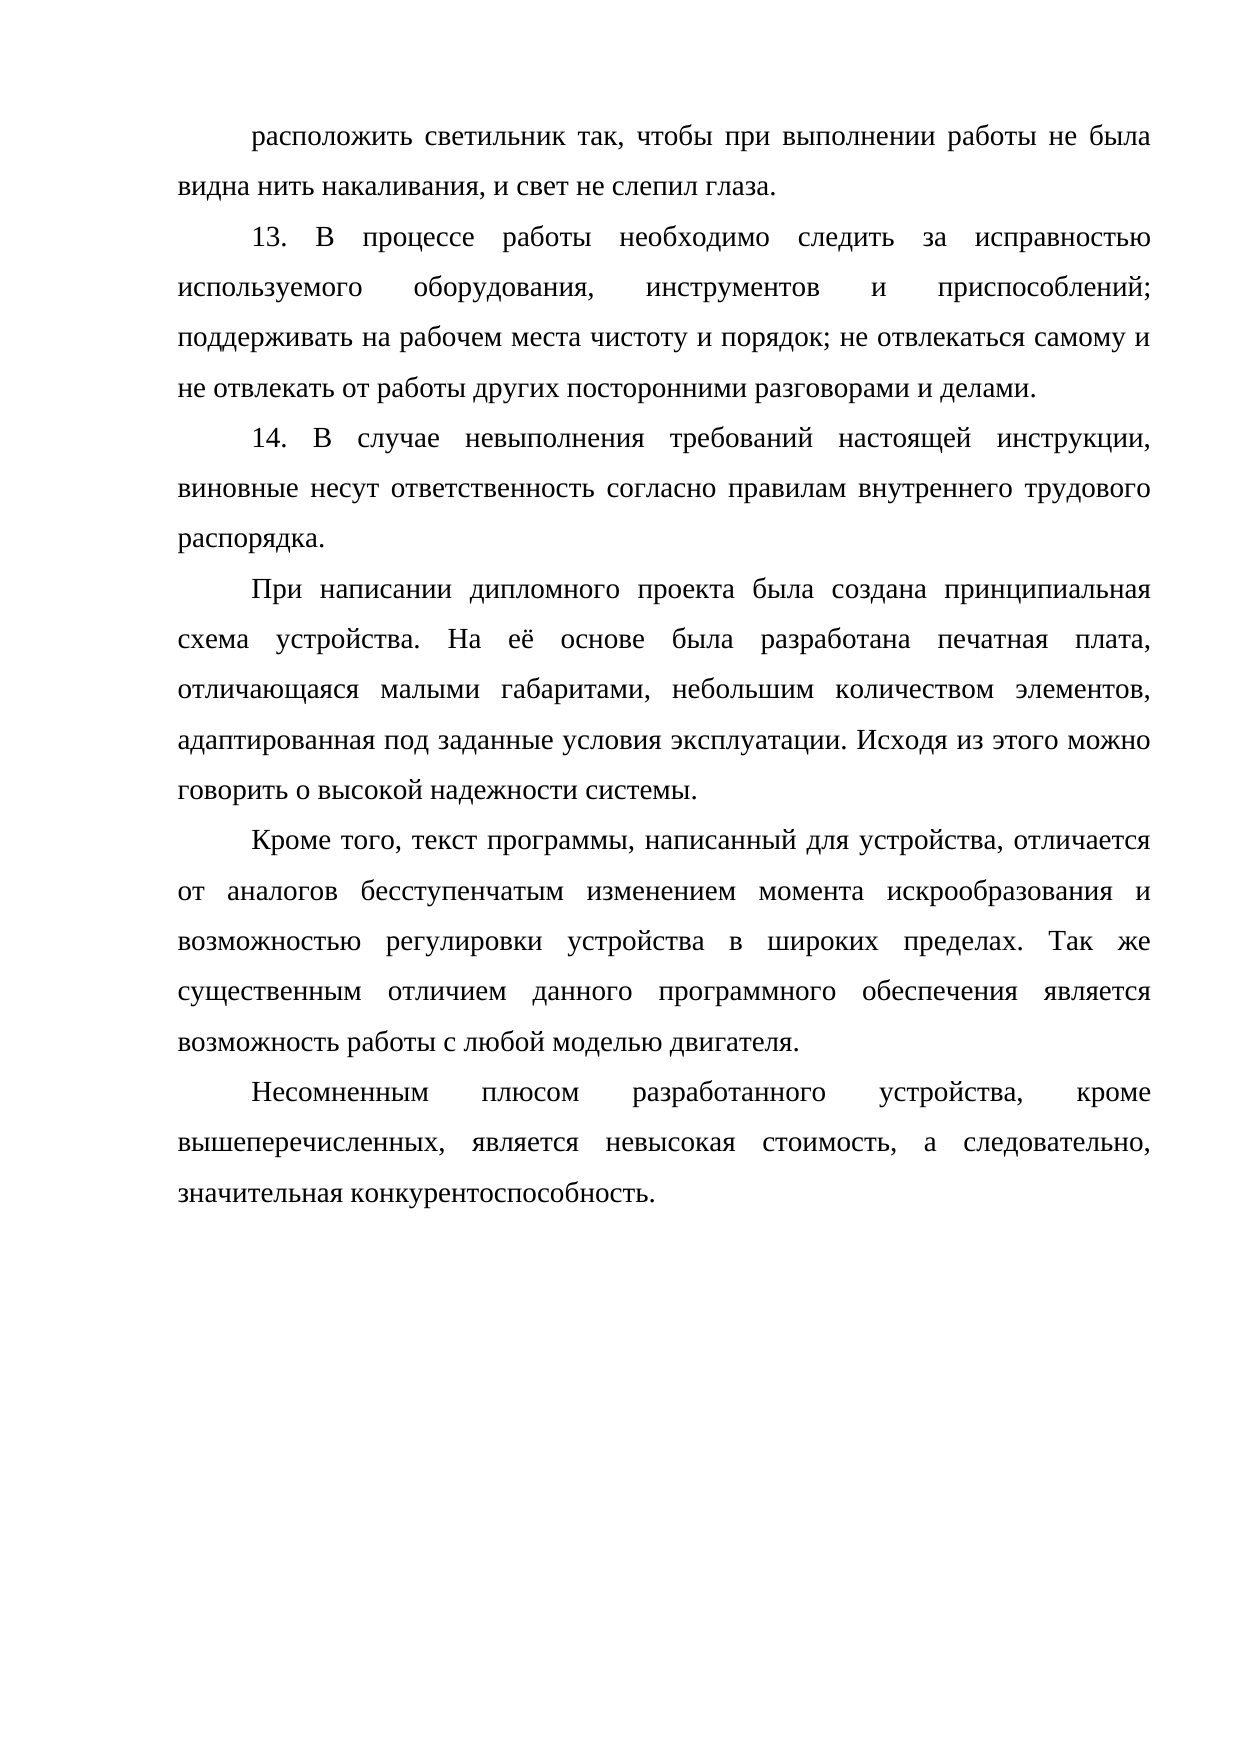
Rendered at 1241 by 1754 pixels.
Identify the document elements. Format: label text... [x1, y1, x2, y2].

text 14. В случае невыполнения требований настоящей инструкции, виновные несут ответственность согласно правилам внутреннего трудового распорядка. [177, 420, 1152, 554]
text При написании дипломного проекта была создана принципиальная схема устройства. На её основе была разработана печатная плата, отличающаяся малыми габаритами, небольшим количеством элементов, адаптированная под заданные условия эксплуатации. Исходя из этого можно говорить о высокой надежности системы. [177, 571, 1152, 806]
text расположить светильник так, чтобы при выполнении работы не была видна нить накаливания, и свет не слепил глаза. [177, 118, 1152, 202]
text 13. В процессе работы необходимо следить за исправностью используемого оборудования, инструментов и приспособлений; поддерживать на рабочем места чистоту и порядок; не отвлекаться самому и не отвлекать от работы других посторонними разговорами и делами. [177, 219, 1152, 403]
text Кроме того, текст программы, написанный для устройства, отличается от аналогов бесступенчатым изменением момента искрообразования и возможностью регулировки устройства в широких пределах. Так же существенным отличием данного программного обеспечения является возможность работы с любой моделью двигателя. [177, 822, 1152, 1057]
text Несомненным плюсом разработанного устройства, кроме вышеперечисленных, является невысокая стоимость, а следовательно, значительная конкурентоспособность. [177, 1074, 1152, 1208]
